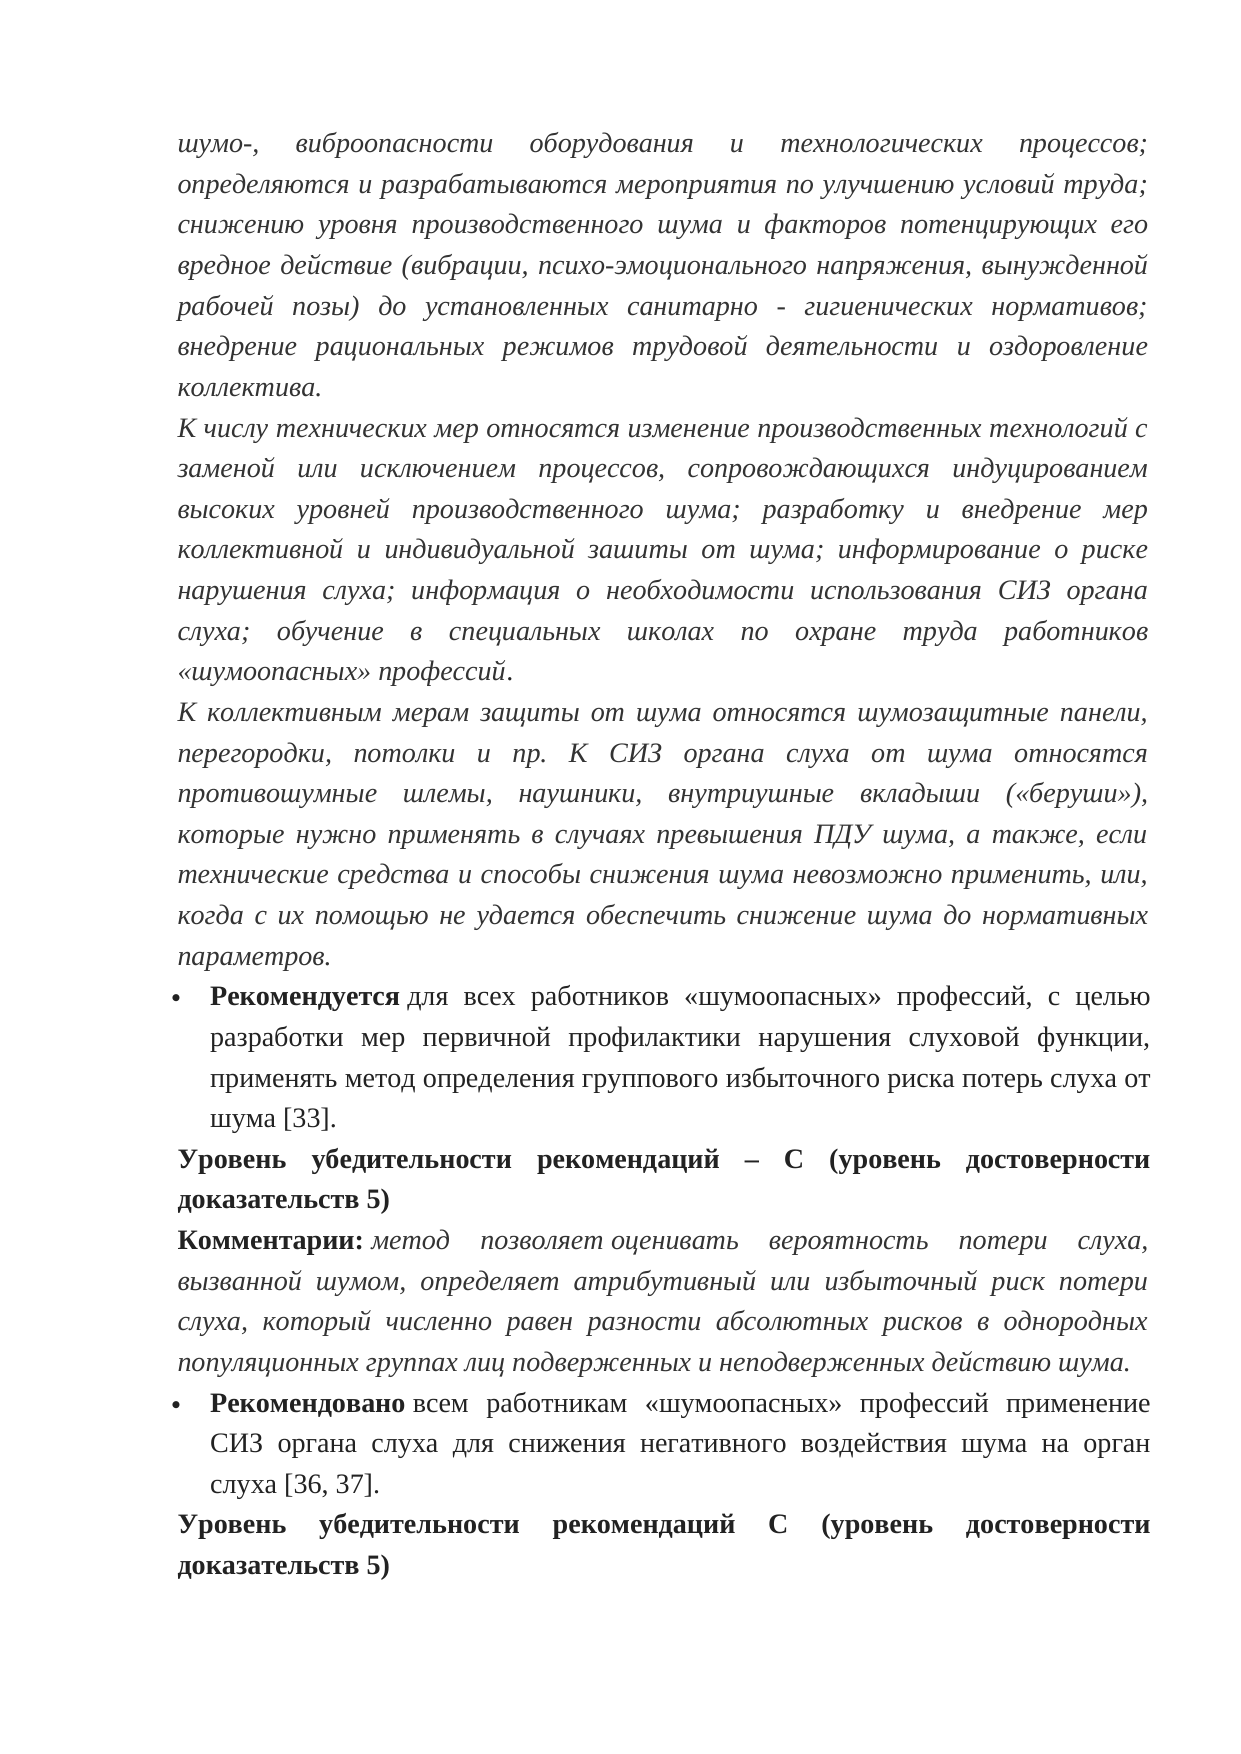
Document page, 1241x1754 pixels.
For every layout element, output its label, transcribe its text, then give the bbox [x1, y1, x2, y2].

text К коллективным мерам защиты от шума относятся шумозащитные панели, перегородки, потолки и пр. К СИЗ органа слуха от шума относятся противошумные шлемы, наушники, внутриушные вкладыши («беруши»), которые нужно применять в случаях превышения ПДУ шума, а также, если технические средства и способы снижения шума невозможно применить, или, когда с их помощью не удается обеспечить снижение шума до нормативных параметров. [177, 687, 1152, 971]
text Уровень убедительности рекомендаций – С (уровень достоверности доказательств 5) [177, 1134, 1152, 1215]
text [177, 118, 1152, 402]
text К числу технических мер относятся изменение производственных технологий с заменой или исключением процессов, сопровождающихся индуцированием высоких уровней производственного шума; разработку и внедрение мер коллективной и индивидуальной зашиты от шума; информирование о риске нарушения слуха; информация о необходимости использования СИЗ органа слуха; обучение в специальных школах по охране труда работников «шумоопасных» профессий. [177, 402, 1152, 687]
text Уровень убедительности рекомендаций С (уровень достоверности доказательств 5) [177, 1499, 1152, 1581]
list Рекомендуется для всех работников «шумоопасных» профессий, с целью разработки мер первичной профилактики нарушения слуховой функции, применять метод определения группового избыточного риска потерь слуха от шума [33]. [172, 971, 1152, 1134]
list Рекомендовано всем работникам «шумоопасных» профессий применение СИЗ органа слуха для снижения негативного воздействия шума на орган слуха [36, 37]. [172, 1377, 1152, 1499]
text Комментарии: метод позволяет оценивать вероятность потери слуха, вызванной шумом, определяет атрибутивный или избыточный риск потери слуха, который численно равен разности абсолютных рисков в однородных популяционных группах лиц подверженных и неподверженных действию шума. [177, 1215, 1152, 1377]
